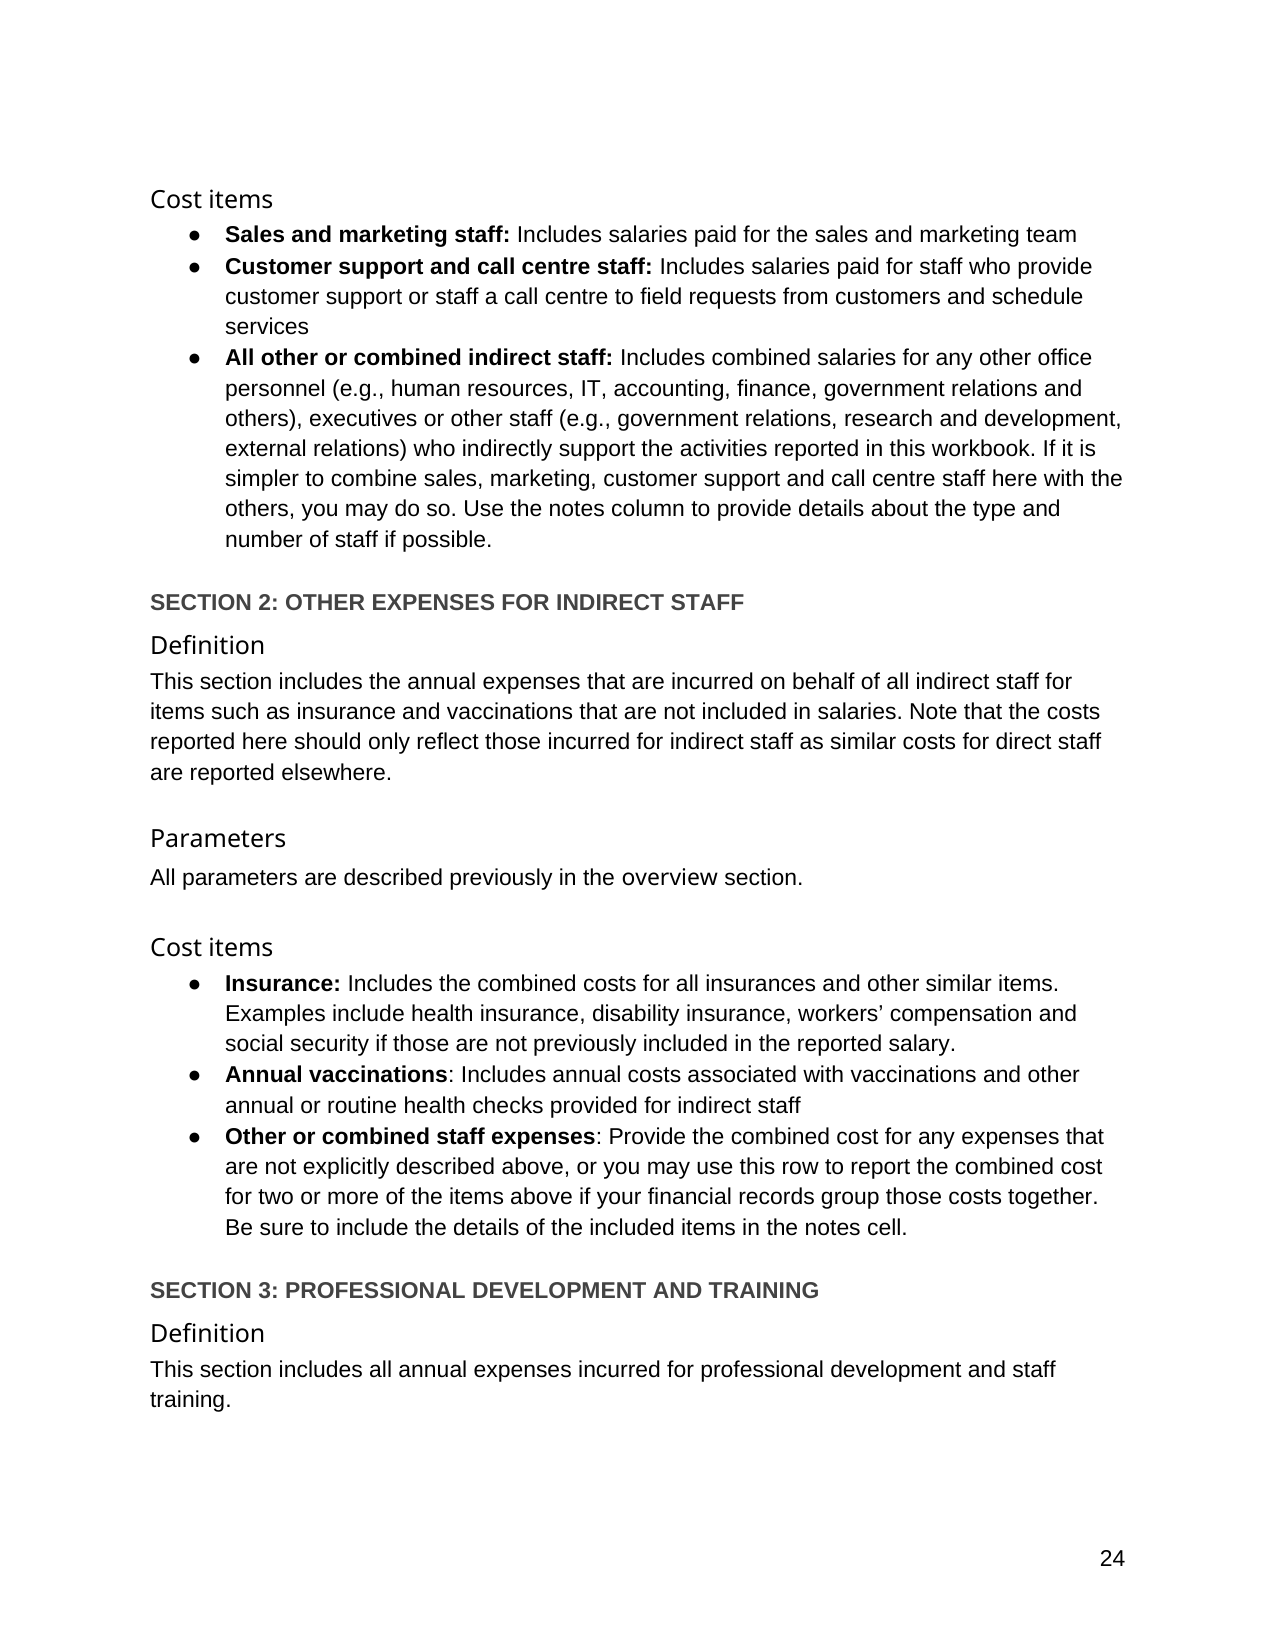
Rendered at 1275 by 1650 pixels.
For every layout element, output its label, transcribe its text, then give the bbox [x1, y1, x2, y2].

list Insurance: Includes the combined costs for all insurances and other similar items. Examples include health insurance, disability insurance, workers’ compensation and social security if those are not previously included in the reported salary. [187, 970, 1125, 1056]
subtitle SECTION 2: OTHER EXPENSES FOR INDIRECT STAFF [150, 589, 1125, 616]
subtitle Cost items [150, 929, 1125, 963]
text This section includes the annual expenses that are incurred on behalf of all indirect staff for items such as insurance and vaccinations that are not included in salaries. Note that the costs reported here should only reflect those incurred for indirect staff as similar costs for direct staff are reported elsewhere. [150, 668, 1125, 785]
subtitle SECTION 3: PROFESSIONAL DEVELOPMENT AND TRAINING [150, 1277, 1125, 1303]
subtitle Parameters [150, 821, 1125, 855]
text All parameters are described previously in the overview section. [150, 861, 1125, 892]
text This section includes all annual expenses incurred for professional development and staff training. [150, 1356, 1125, 1412]
list Customer support and call centre staff: Includes salaries paid for staff who provide customer support or staff a call centre to field requests from customers and schedule services [187, 253, 1125, 339]
list Other or combined staff expenses: Provide the combined cost for any expenses that are not explicitly described above, or you may use this row to report the combined cost for two or more of the items above if your financial records group those costs together. Be sure to include the details of the included items in the notes cell. [187, 1123, 1125, 1240]
list All other or combined indirect staff: Includes combined salaries for any other office personnel (e.g., human resources, IT, accounting, finance, government relations and others), executives or other staff (e.g., government relations, research and development, external relations) who indirectly support the activities reported in this workbook. If it is simpler to combine sales, marketing, customer support and call centre staff here with the others, you may do so. Use the notes column to provide details about the type and number of staff if possible. [187, 344, 1125, 552]
subtitle Definition [150, 1316, 1125, 1349]
list Annual vaccinations: Includes annual costs associated with vaccinations and other annual or routine health checks provided for indirect staff [187, 1061, 1125, 1118]
subtitle Cost items [150, 181, 1125, 215]
subtitle Definition [150, 628, 1125, 662]
list Sales and marketing staff: Includes salaries paid for the sales and marketing team [187, 221, 1125, 248]
